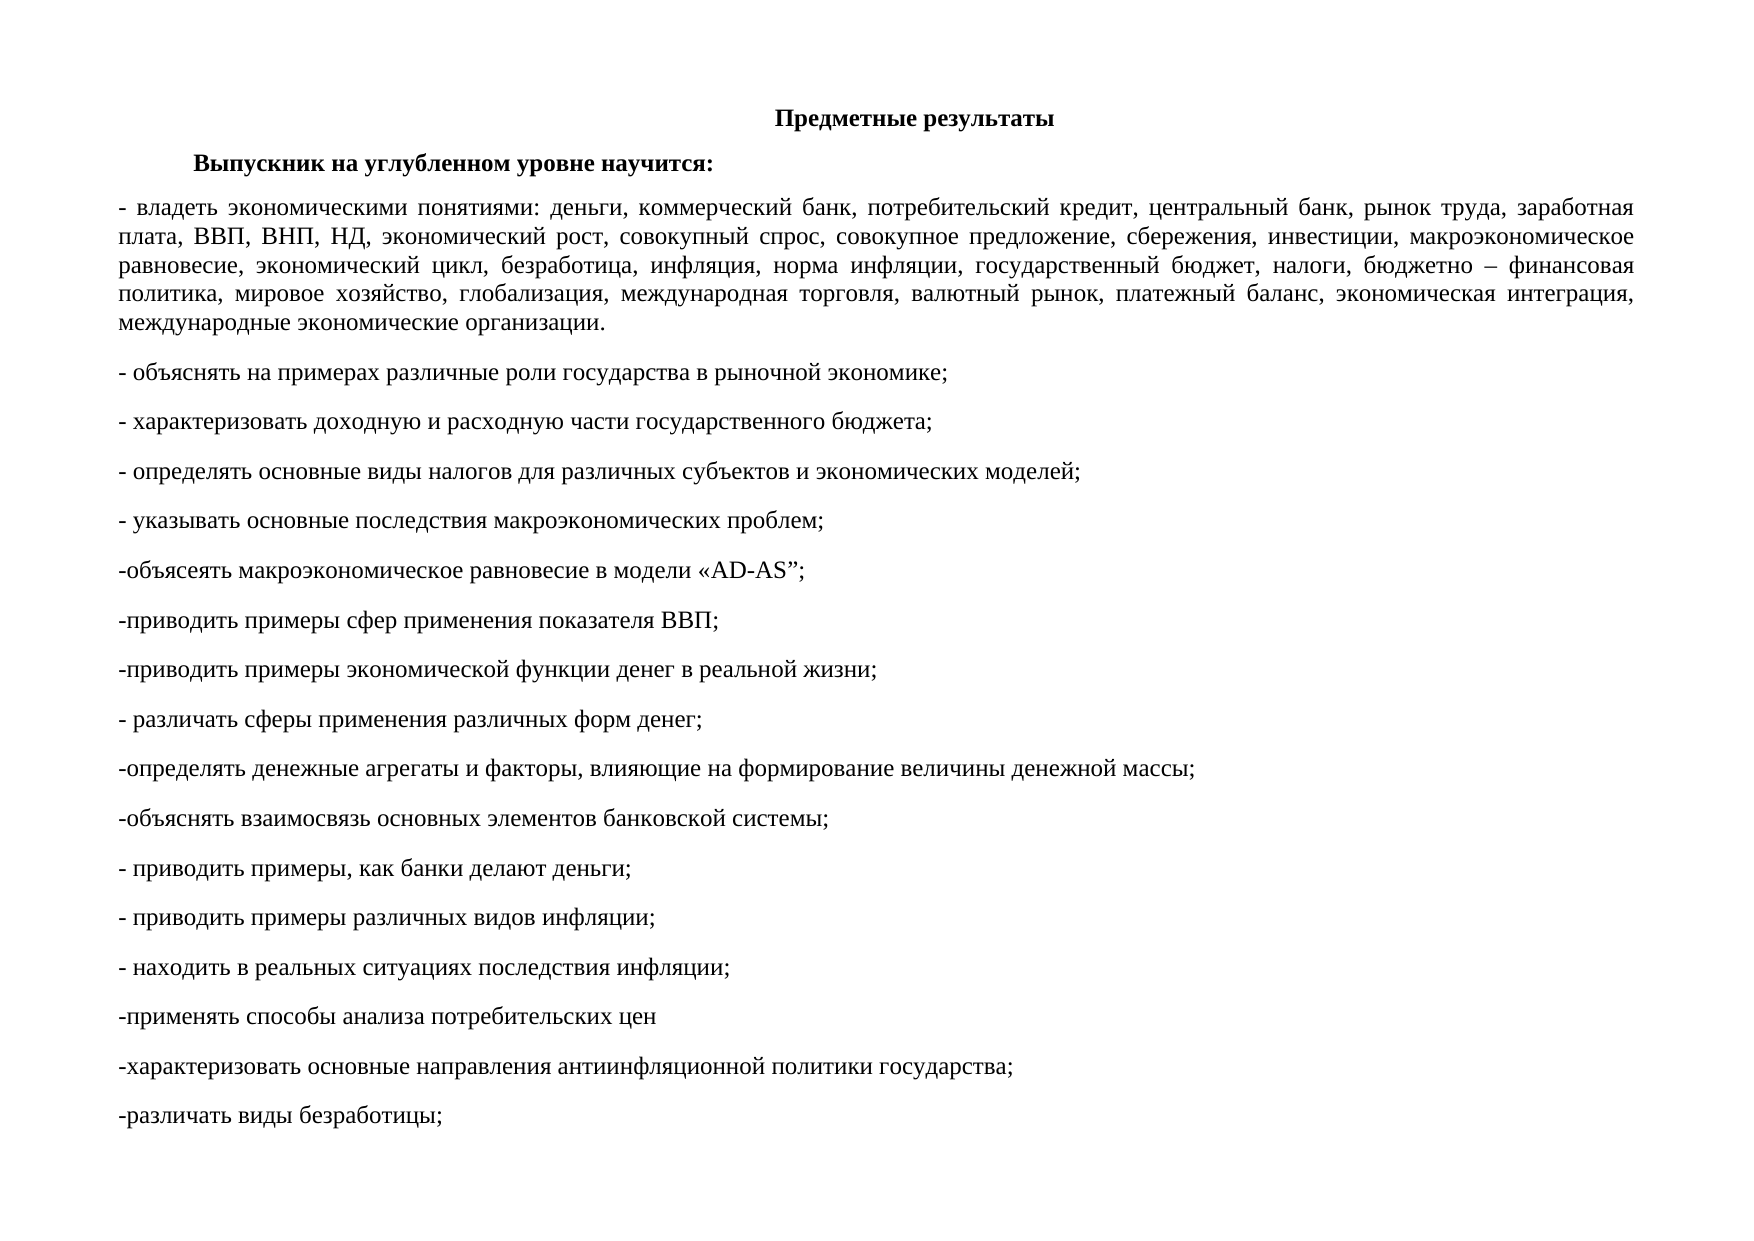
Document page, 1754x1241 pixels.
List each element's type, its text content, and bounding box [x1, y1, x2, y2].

text - характеризовать доходную и расходную части государственного бюджета; [118, 406, 1636, 435]
text -объясеять макроэкономическое равновесие в модели «AD-AS”; [118, 555, 1636, 584]
text -применять способы анализа потребительских цен [118, 1001, 1636, 1030]
text - различать сферы применения различных форм денег; [118, 704, 1636, 733]
text - объяснять на примерах различные роли государства в рыночной экономике; [118, 357, 1636, 386]
text - приводить примеры различных видов инфляции; [118, 902, 1636, 931]
text Предметные результаты [193, 103, 1636, 132]
text -приводить примеры сфер применения показателя ВВП; [118, 605, 1636, 633]
text - указывать основные последствия макроэкономических проблем; [118, 506, 1636, 534]
text -приводить примеры экономической функции денег в реальной жизни; [118, 654, 1636, 683]
text Выпускник на углубленном уровне научится: [193, 148, 1636, 177]
text -характеризовать основные направления антиинфляционной политики государства; [118, 1051, 1636, 1080]
text -объяснять взаимосвязь основных элементов банковской системы; [118, 803, 1636, 832]
text - определять основные виды налогов для различных субъектов и экономических моделей; [118, 456, 1636, 485]
text - находить в реальных ситуациях последствия инфляции; [118, 952, 1636, 981]
text -определять денежные агрегаты и факторы, влияющие на формирование величины денежной массы; [118, 753, 1636, 782]
text - приводить примеры, как банки делают деньги; [118, 853, 1636, 881]
text -различать виды безработицы; [118, 1101, 1636, 1129]
text - владеть экономическими понятиями: деньги, коммерческий банк, потребительский кредит, центральный банк, рынок труда, заработная плата, ВВП, ВНП, НД, экономический рост, совокупный спрос, совокупное предложение, сбережения, инвестиции, макроэкономическое равновесие, экономический цикл, безработица, инфляция, норма инфляции, государственный бюджет, налоги, бюджетно – финансовая политика, мировое хозяйство, глобализация, международная торговля, валютный рынок, платежный баланс, экономическая интеграция, международные экономические организации. [118, 192, 1636, 336]
